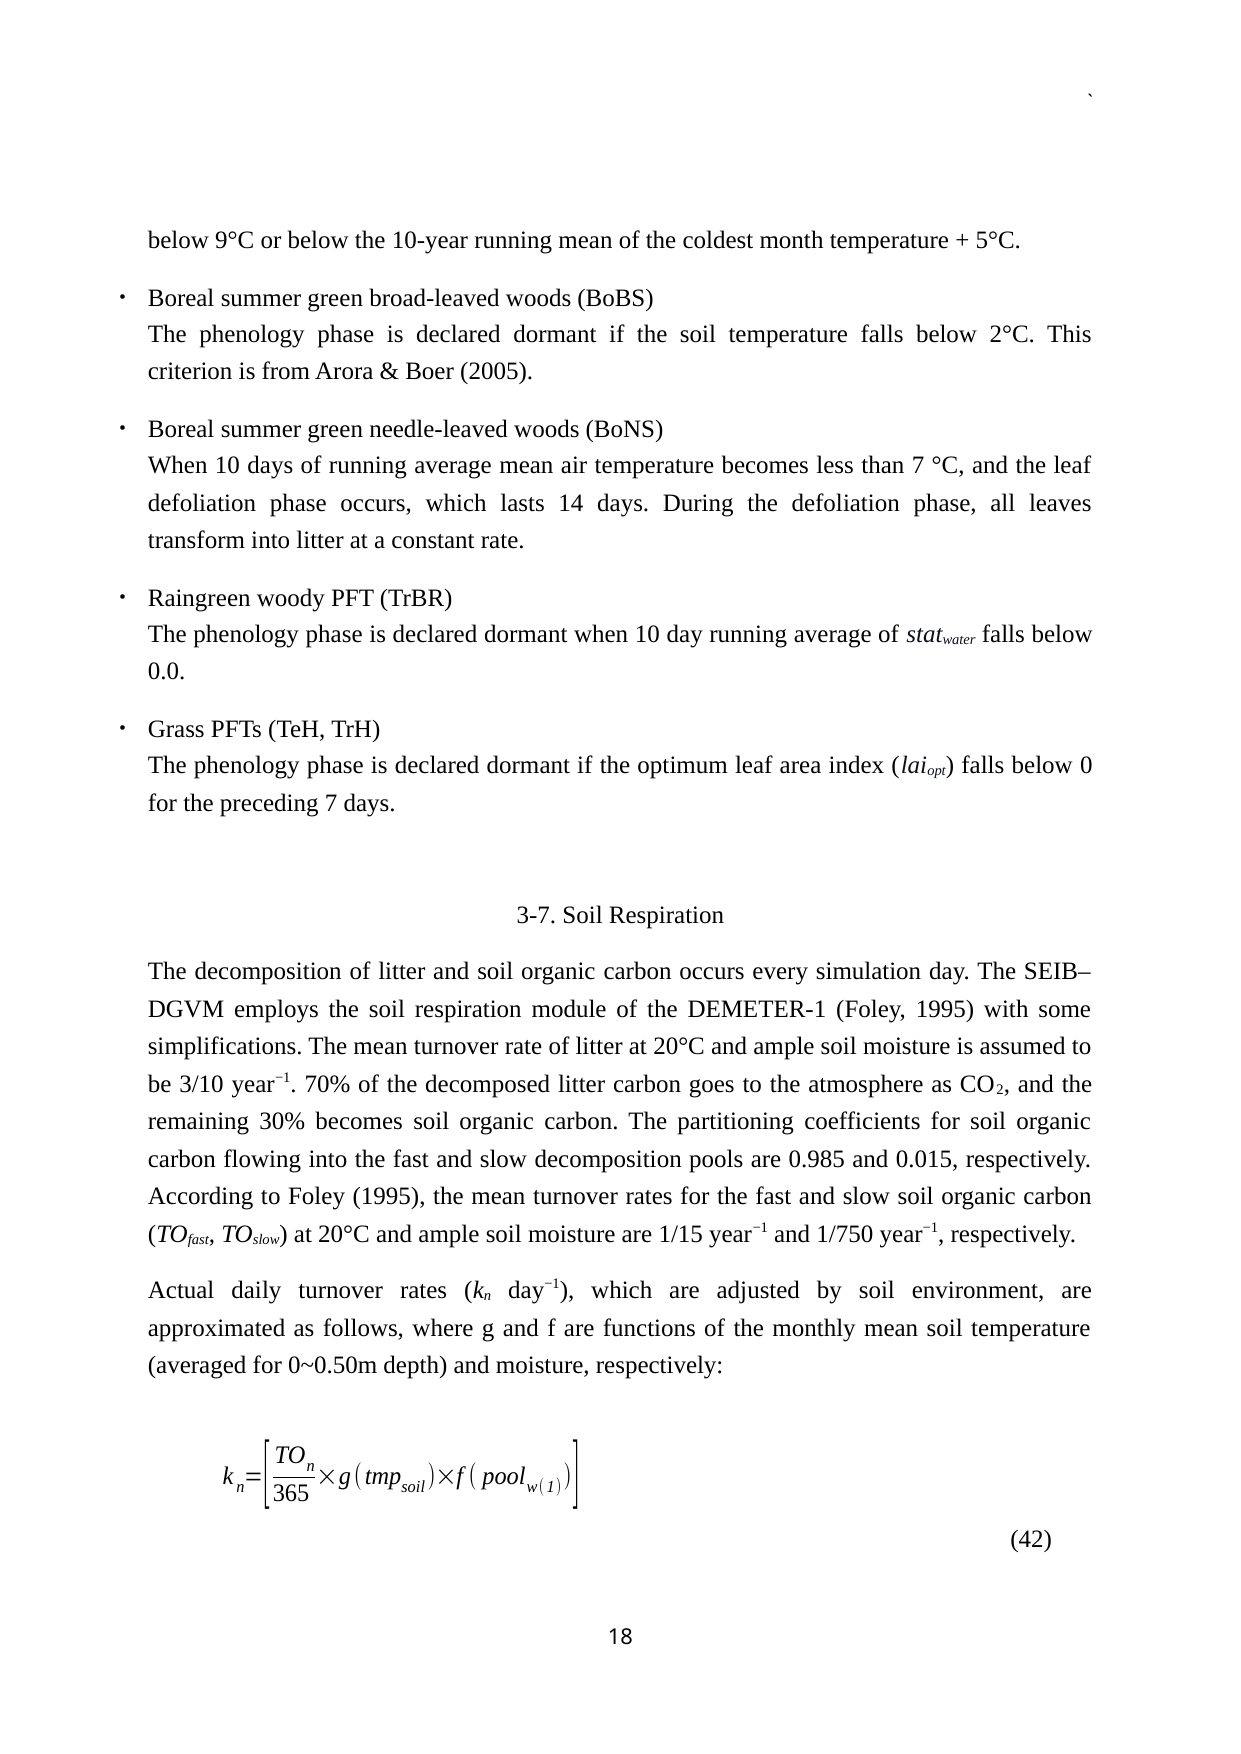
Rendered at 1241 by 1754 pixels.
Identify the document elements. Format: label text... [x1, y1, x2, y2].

text The phenology phase is declared dormant when 10 day running average of statwater falls below 0.0. [148, 614, 1092, 689]
list Boreal summer green broad-leaved woods (BoBS) [111, 277, 1092, 314]
text Actual daily turnover rates (kn day−1), which are adjusted by soil environment, are approximated as follows, where g and f are functions of the monthly mean soil temperature (averaged for 0~0.50m depth) and moisture, respectively: [148, 1271, 1092, 1383]
text The phenology phase is declared dormant if the optimum leaf area index (laiopt) falls below 0 for the preceding 7 days. [148, 746, 1092, 821]
text When 10 days of running average mean air temperature becomes less than 7 °C, and the leaf defoliation phase occurs, which lasts 14 days. During the defoliation phase, all leaves transform into litter at a constant rate. [148, 446, 1092, 558]
list Raingreen woody PFT (TrBR) [111, 577, 1092, 614]
text (42) [222, 1421, 1092, 1571]
text The decomposition of litter and soil organic carbon occurs every simulation day. The SEIB–DGVM employs the soil respiration module of the DEMETER-1 (Foley, 1995) with some simplifications. The mean turnover rate of litter at 20°C and ample soil moisture is assumed to be 3/10 year−1. 70% of the decomposed litter carbon goes to the atmosphere as CO2, and the remaining 30% becomes soil organic carbon. The partitioning coefficients for soil organic carbon flowing into the fast and slow decomposition pools are 0.985 and 0.015, respectively. According to Foley (1995), the mean turnover rates for the fast and slow soil organic carbon (TOfast, TOslow) at 20°C and ample soil moisture are 1/15 year−1 and 1/750 year−1, respectively. [148, 952, 1092, 1252]
subtitle 3-7. Soil Respiration [148, 896, 1092, 933]
text The phenology phase is declared dormant if the soil temperature falls below 2°C. This criterion is from Arora & Boer (2005). [148, 314, 1092, 389]
list Boreal summer green needle-leaved woods (BoNS) [111, 408, 1092, 446]
list Grass PFTs (TeH, TrH) [111, 708, 1092, 746]
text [148, 221, 1092, 258]
